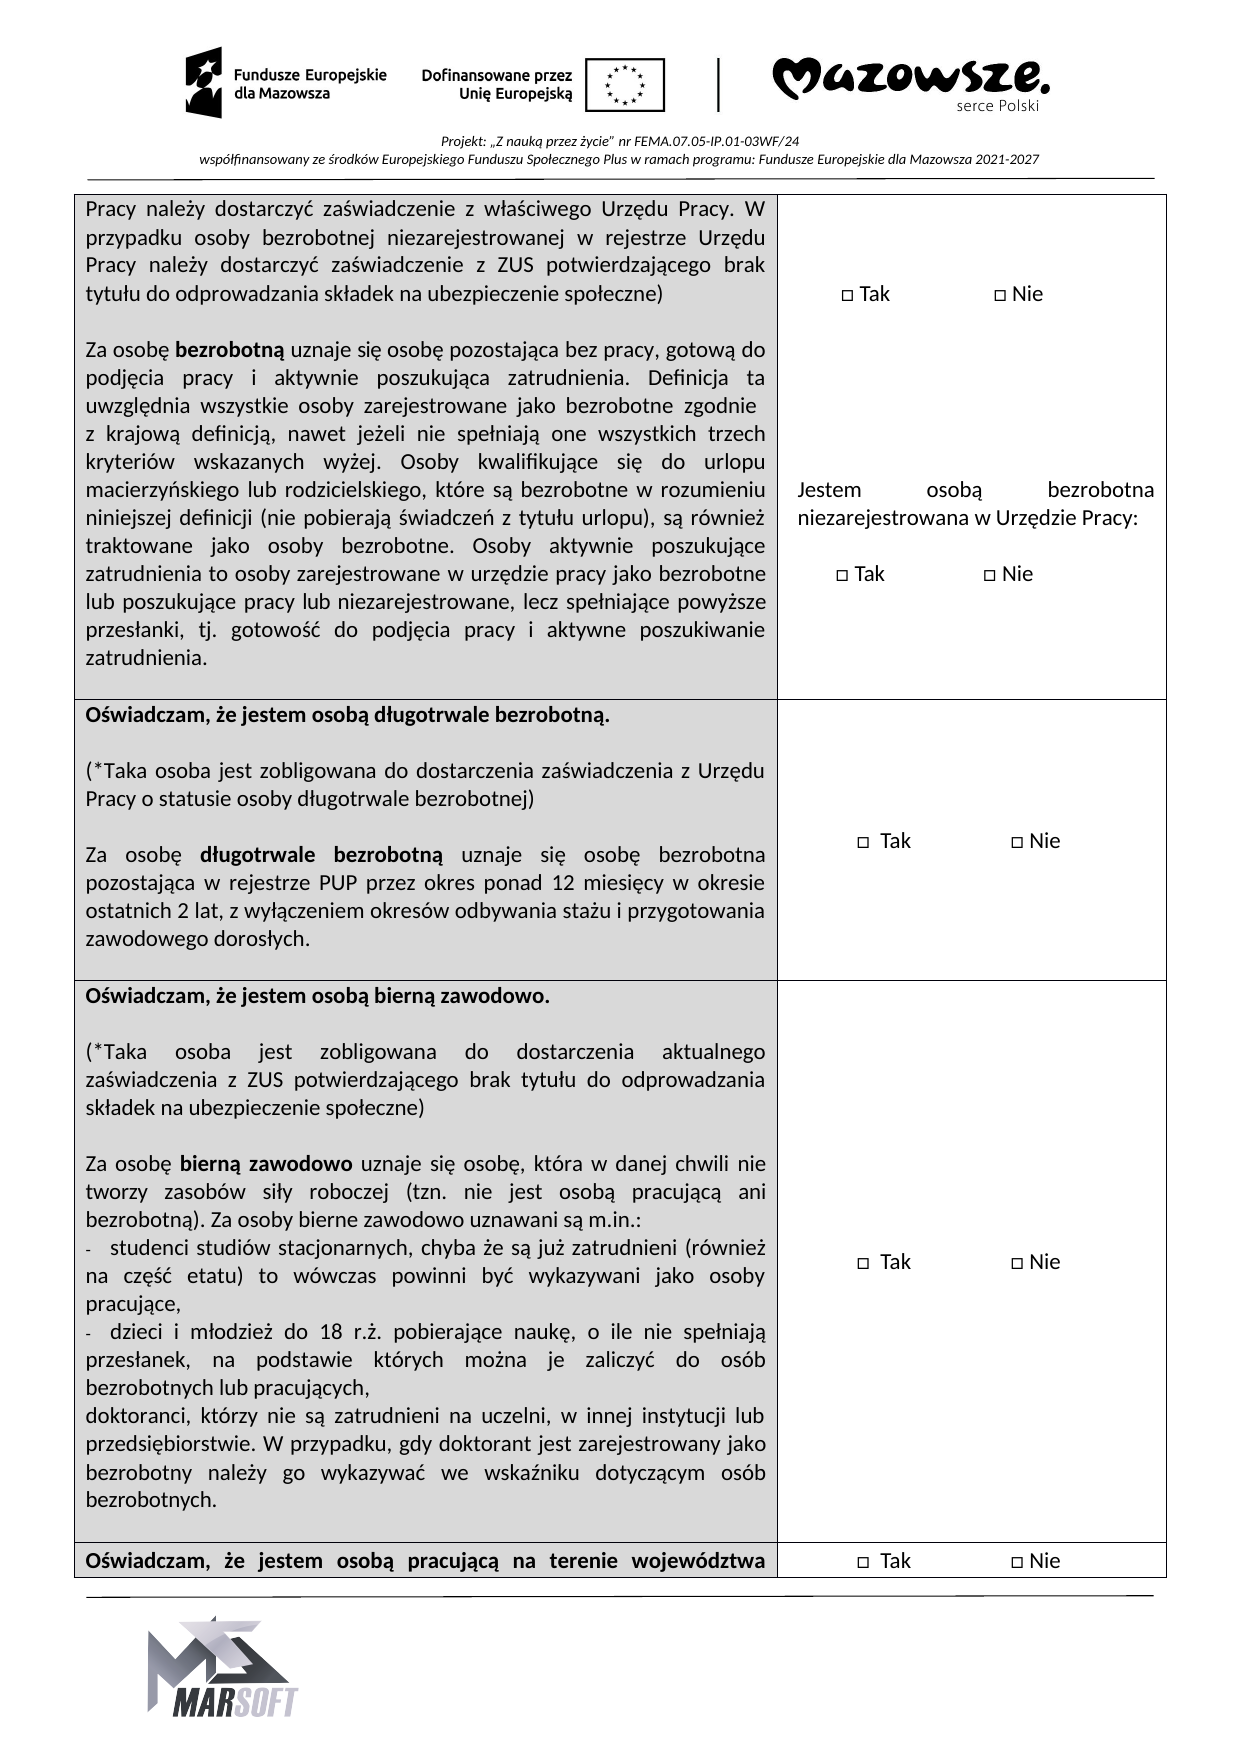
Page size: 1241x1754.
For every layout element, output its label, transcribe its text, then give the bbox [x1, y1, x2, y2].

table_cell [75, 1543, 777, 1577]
table_cell □ Tak □ Nie [778, 700, 1166, 980]
picture [147, 1615, 299, 1717]
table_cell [778, 195, 1166, 699]
picture [170, 30, 1067, 127]
table_cell □ Tak □ Nie [778, 981, 1166, 1542]
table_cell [75, 195, 777, 699]
table_cell Oświadczam, że jestem osobą długotrwale bezrobotną. (*Taka osoba jest zobligowana do dostarczenia zaświadczenia z Urzędu Pracy o statusie osoby długotrwale bezrobotnej) Za osobę długotrwale bezrobotną uznaje się osobę bezrobotna pozostająca w rejestrze PUP przez okres ponad 12 miesięcy w okresie ostatnich 2 lat, z wyłączeniem okresów odbywania stażu i przygotowania zawodowego dorosłych. [75, 700, 777, 980]
table_cell Oświadczam, że jestem osobą bierną zawodowo. (*Taka osoba jest zobligowana do dostarczenia aktualnego zaświadczenia z ZUS potwierdzającego brak tytułu do odprowadzania składek na ubezpieczenie społeczne) Za osobę bierną zawodowo uznaje się osobę, która w danej chwili nie tworzy zasobów siły roboczej (tzn. nie jest osobą pracującą ani bezrobotną). Za osoby bierne zawodowo uznawani są m.in.: studenci studiów stacjonarnych, chyba że są już zatrudnieni (również na część etatu) to wówczas powinni być wykazywani jako osoby pracujące, dzieci i młodzież do 18 r.ż. pobierające naukę, o ile nie spełniają przesłanek, na podstawie których można je zaliczyć do osób bezrobotnych lub pracujących, doktoranci, którzy nie są zatrudnieni na uczelni, w innej instytucji lub przedsiębiorstwie. W przypadku, gdy doktorant jest zarejestrowany jako bezrobotny należy go wykazywać we wskaźniku dotyczącym osób bezrobotnych. [75, 981, 777, 1542]
table_cell □ Tak □ Nie [778, 1543, 1166, 1577]
